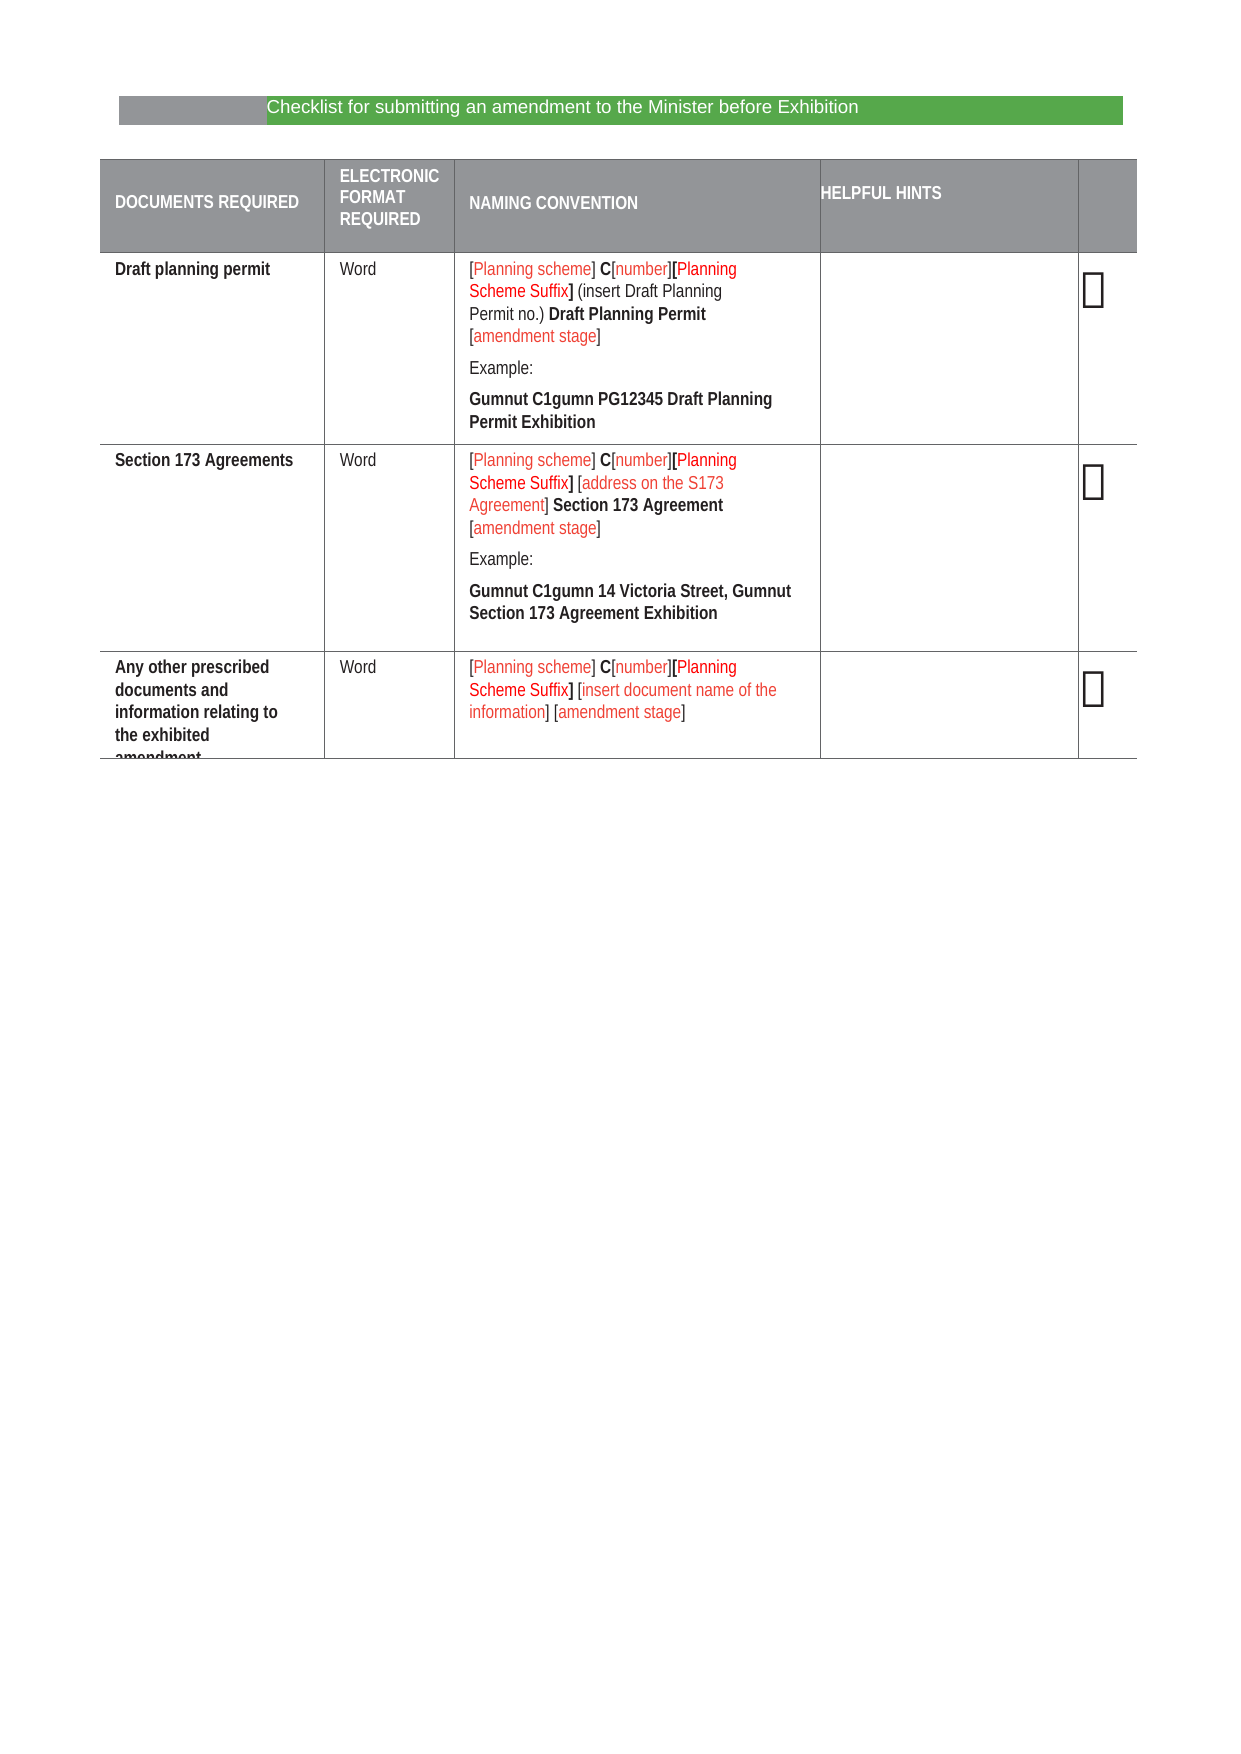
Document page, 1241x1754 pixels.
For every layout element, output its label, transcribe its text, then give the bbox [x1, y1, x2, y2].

table_cell  [1079, 652, 1137, 758]
table_header ELECTRONIC FORMAT REQUIRED [325, 160, 454, 252]
table_cell [Planning scheme] C[number][Planning Scheme Suffix] (insert Draft Planning Permit no.) Draft Planning Permit [amendment stage] Example: Gumnut C1gumn PG12345 Draft Planning Permit Exhibition [455, 253, 820, 444]
table_cell Any other prescribed documents and information relating to the exhibited amendment [100, 652, 324, 758]
table_cell Draft planning permit [100, 253, 324, 444]
table_cell  [1079, 253, 1137, 444]
table_header [1079, 160, 1137, 252]
table_cell Word [325, 445, 454, 651]
table_cell [Planning scheme] C[number][Planning Scheme Suffix] [address on the S173 Agreement] Section 173 Agreement [amendment stage] Example: Gumnut C1gumn 14 Victoria Street, Gumnut Section 173 Agreement Exhibition [455, 445, 820, 651]
table_header DOCUMENTS REQUIRED [100, 160, 324, 252]
table_header NAMING CONVENTION [455, 160, 820, 252]
table_cell Word [325, 652, 454, 758]
table_cell [Planning scheme] C[number][Planning Scheme Suffix] [insert document name of the information] [amendment stage] [455, 652, 820, 758]
table_header HELPFUL HINTS [821, 160, 1078, 252]
table_cell [821, 253, 1078, 444]
table_cell [821, 652, 1078, 758]
table_cell  [1079, 445, 1137, 651]
table_cell Word [325, 253, 454, 444]
table_cell Section 173 Agreements [100, 445, 324, 651]
table_cell [821, 445, 1078, 651]
